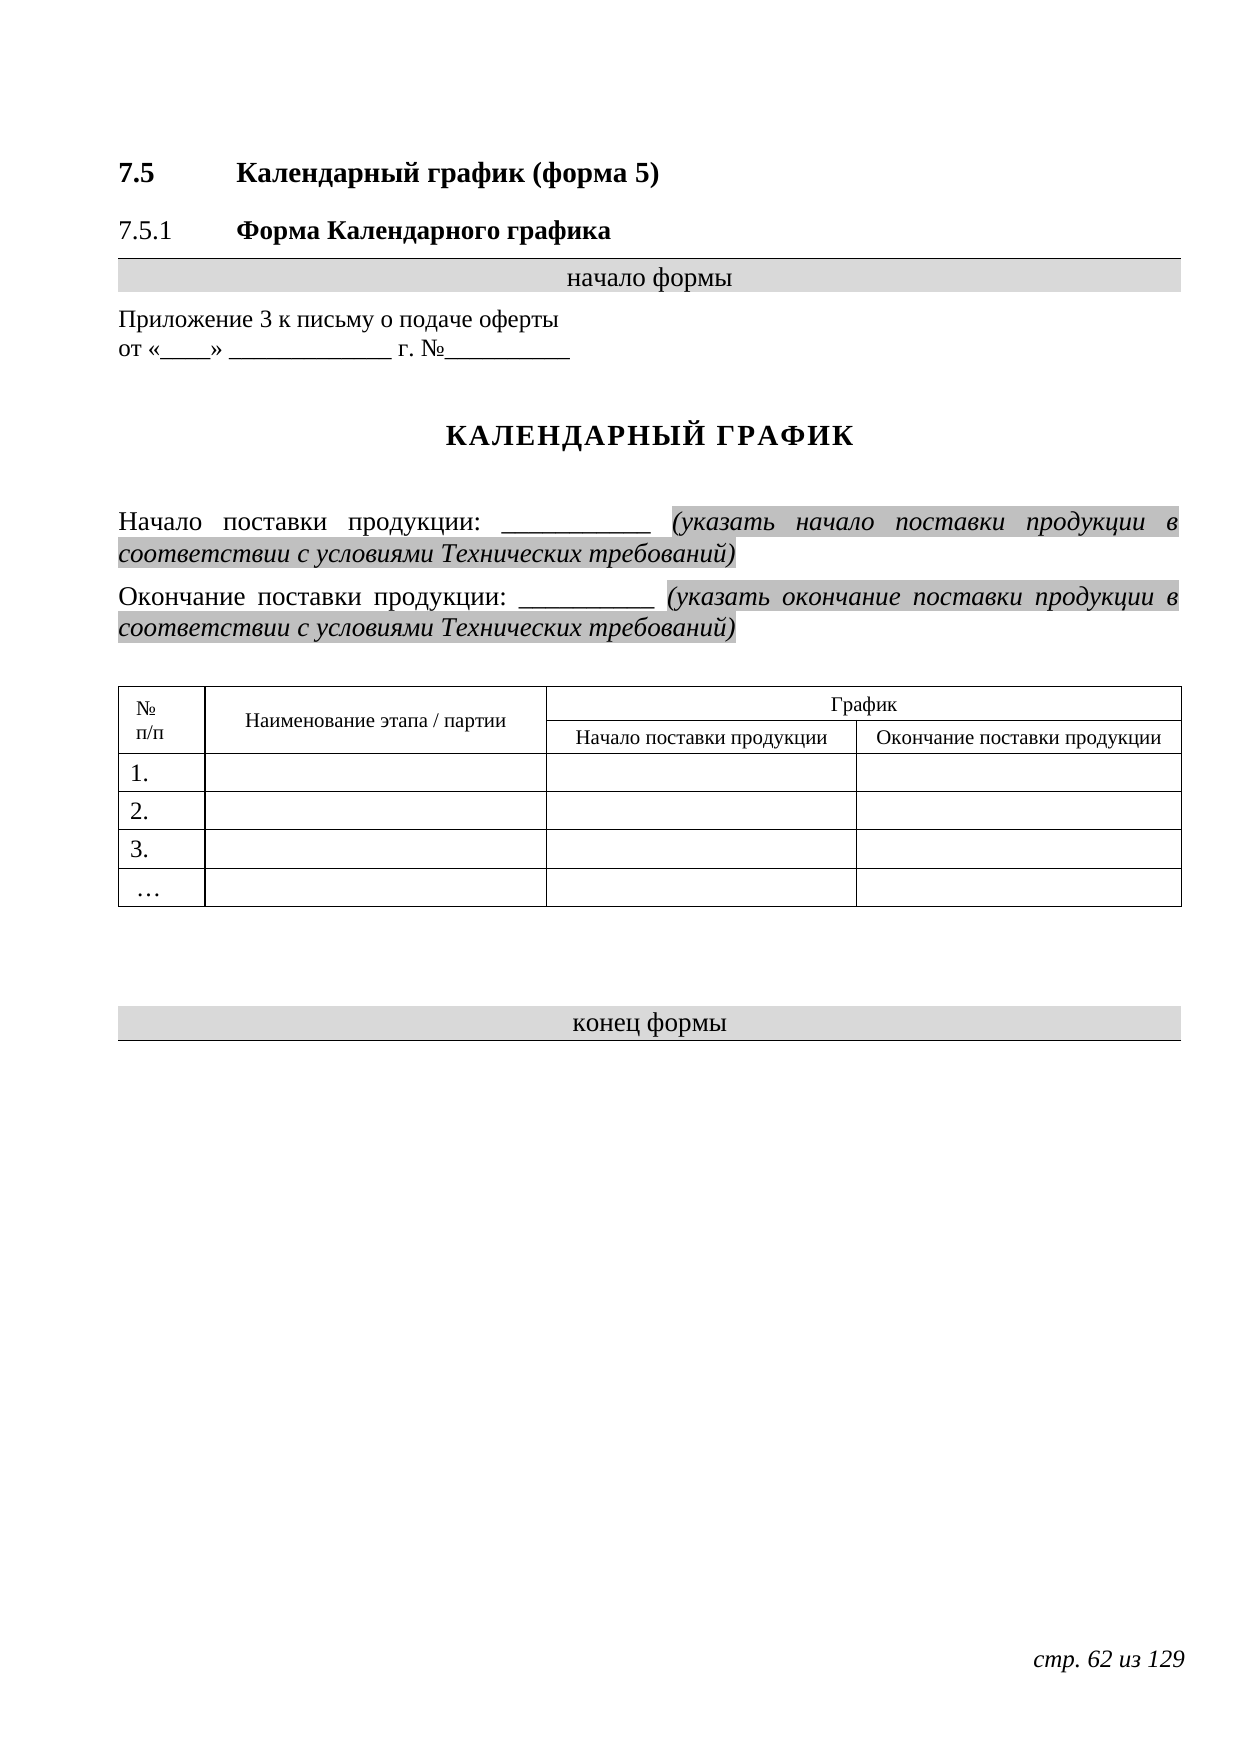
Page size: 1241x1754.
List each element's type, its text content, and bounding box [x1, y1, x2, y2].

table_header № п/п [119, 687, 204, 753]
table_cell [547, 792, 856, 829]
text Начало поставки продукции: ___________ (указать начало поставки продукции в соответствии с условиями Технических требований) [736, 506, 1181, 568]
table_cell [857, 754, 1181, 791]
table_cell [206, 792, 546, 829]
table_cell [547, 754, 856, 791]
table_cell … [119, 869, 204, 906]
table_cell [547, 830, 856, 867]
table_header График [547, 687, 1181, 720]
text Календарный график [118, 418, 1181, 452]
table_cell [119, 792, 204, 829]
table_cell [547, 869, 856, 906]
table_cell [857, 869, 1181, 906]
text Начало поставки продукции: ___________ (указать начало поставки продукции в соответствии с условиями Технических требований) [118, 506, 672, 537]
text Окончание поставки продукции: __________ (указать окончание поставки продукции в соответствии с условиями Технических требований) [118, 580, 667, 611]
table_cell Окончание поставки продукции [857, 721, 1181, 753]
table_cell [119, 754, 204, 791]
text конец формы [118, 1006, 1181, 1040]
table_cell [206, 830, 546, 867]
table_cell Начало поставки продукции [547, 721, 856, 753]
text Форма Календарного графика [118, 214, 1181, 245]
table_cell [857, 792, 1181, 829]
table_cell [206, 869, 546, 906]
table_header Наименование этапа / партии [206, 687, 546, 753]
table_cell [119, 830, 204, 867]
table_cell [206, 754, 546, 791]
subtitle Календарный график (форма 5) [118, 156, 1181, 189]
text Приложение 3 к письму о подаче оферты от «____» _____________ г. №__________ [118, 304, 1181, 362]
text Окончание поставки продукции: __________ (указать окончание поставки продукции в соответствии с условиями Технических требований) [736, 580, 1181, 643]
text начало формы [118, 259, 1181, 292]
table_cell [857, 830, 1181, 867]
